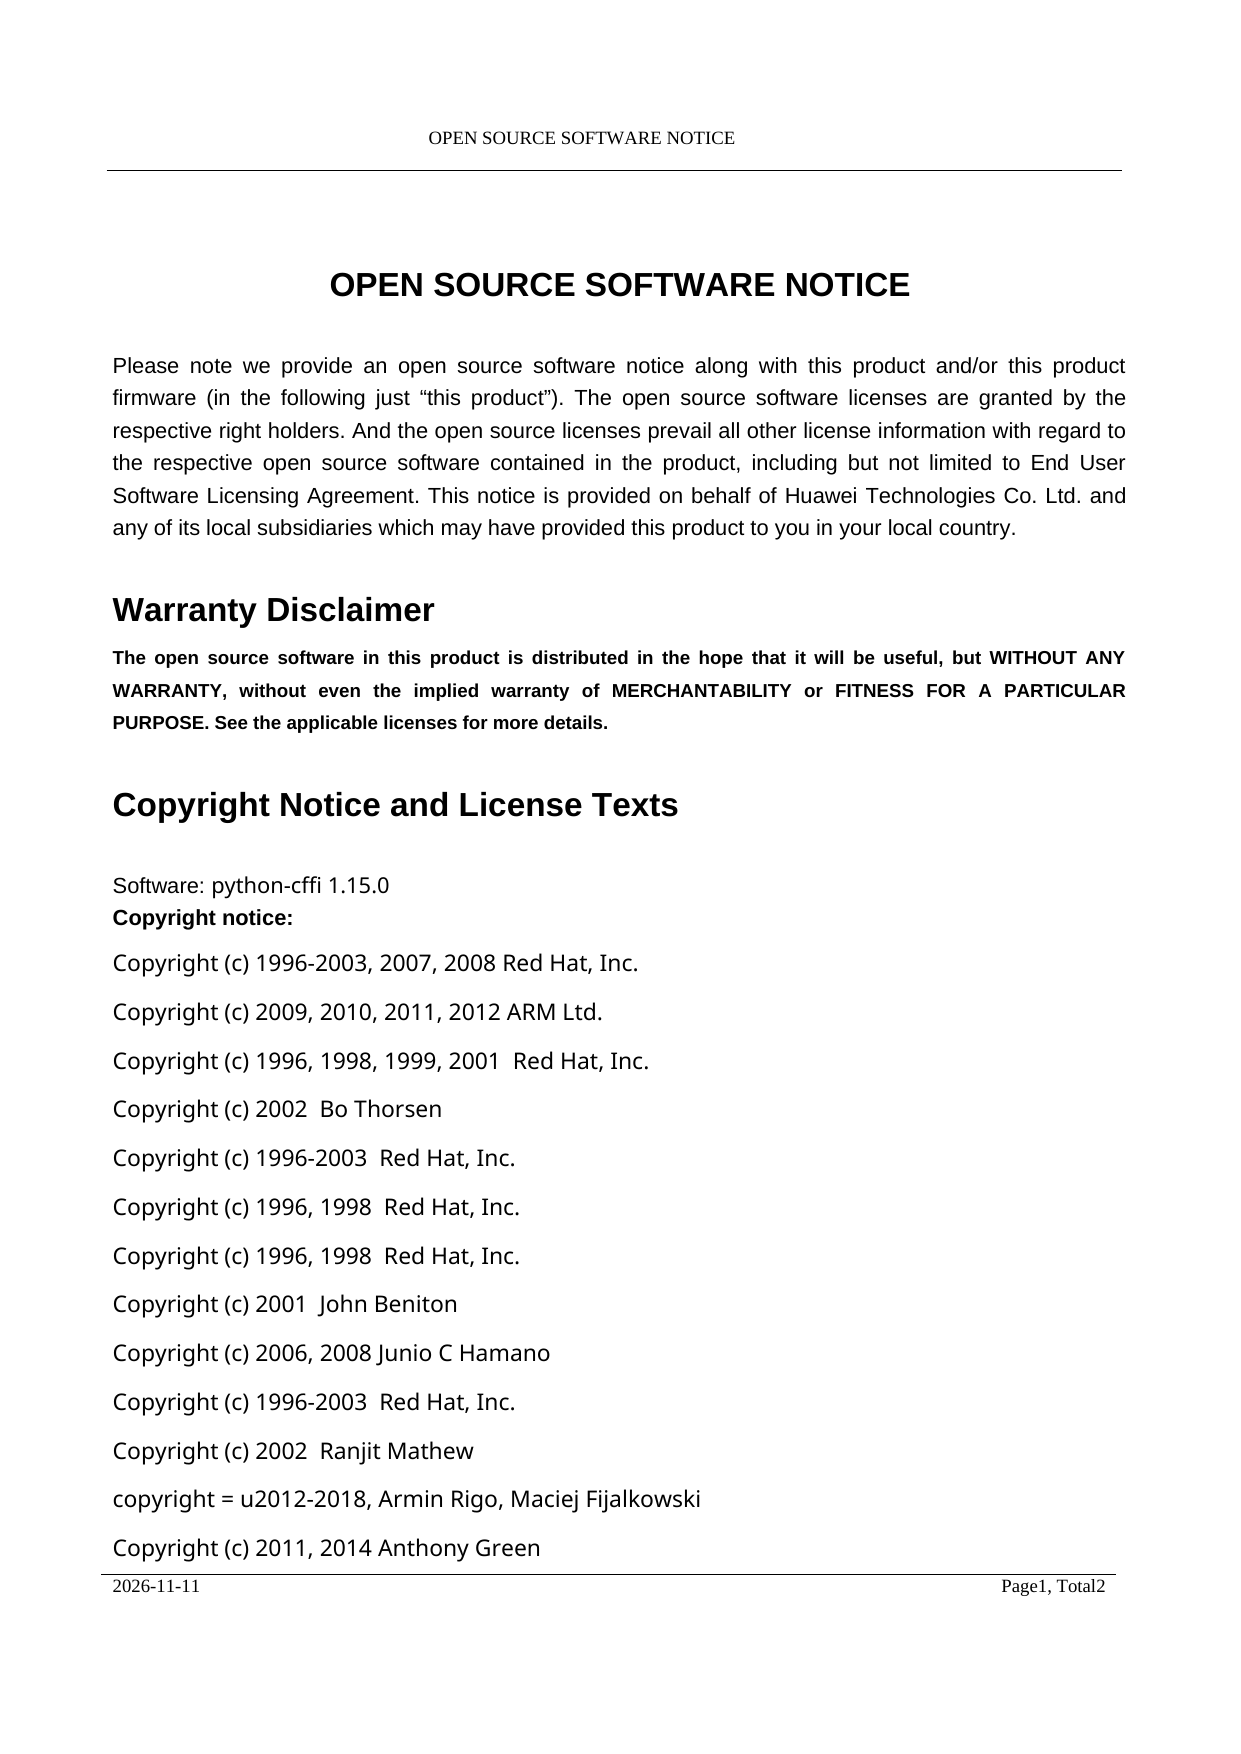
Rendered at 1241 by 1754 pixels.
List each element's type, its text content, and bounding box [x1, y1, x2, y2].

text Software: python-cffi 1.15.0 [112, 869, 1128, 901]
text Warranty Disclaimer [112, 576, 1128, 641]
text Copyright notice: [112, 901, 1128, 934]
text Please note we provide an open source software notice along with this product and/or this product firmware (in the following just “this product”). The open source software licenses are granted by the respective right holders. And the open source licenses prevail all other license information with regard to the respective open source software contained in the product, including but not limited to End User Software Licensing Agreement. This notice is provided on behalf of Huawei Technologies Co. Ltd. and any of its local subsidiaries which may have provided this product to you in your local country. [112, 349, 1128, 544]
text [112, 947, 1128, 1564]
text The open source software in this product is distributed in the hope that it will be useful, but WITHOUT ANY WARRANTY, without even the implied warranty of MERCHANTABILITY or FITNESS FOR A PARTICULAR PURPOSE. See the applicable licenses for more details. [112, 641, 1128, 739]
text OPEN SOURCE SOFTWARE NOTICE [112, 251, 1128, 316]
text Copyright Notice and License Texts [112, 771, 1128, 836]
